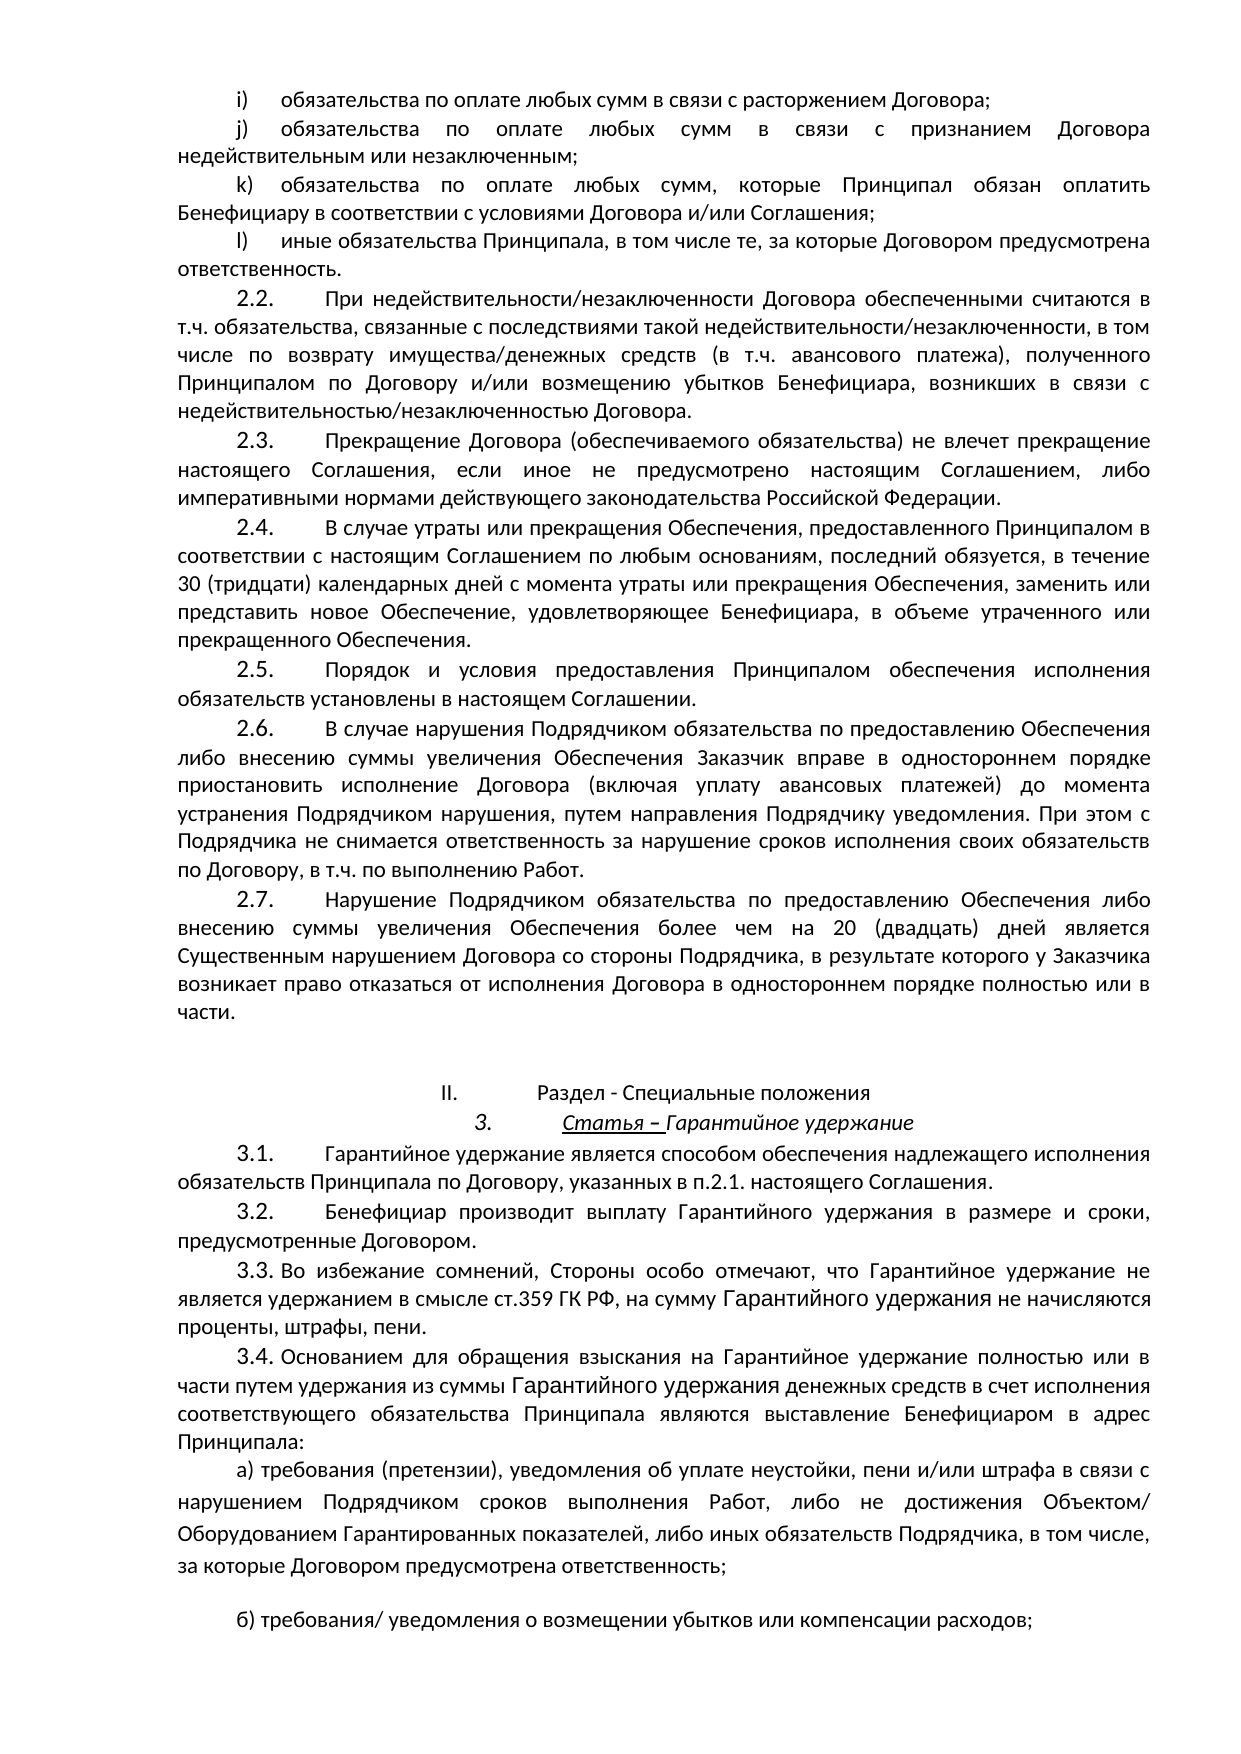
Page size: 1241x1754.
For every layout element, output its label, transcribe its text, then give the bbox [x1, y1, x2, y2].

text б) требования/ уведомления о возмещении убытков или компенсации расходов; [177, 1605, 1152, 1633]
list Бенефициар производит выплату Гарантийного удержания в размере и сроки, предусмотренные Договором. [177, 1195, 1152, 1254]
list обязательства по оплате любых сумм в связи с расторжением Договора; [177, 86, 1152, 114]
list При недействительности/незаключенности Договора обеспеченными считаются в т.ч. обязательства, связанные с последствиями такой недействительности/незаключенности, в том числе по возврату имущества/денежных средств (в т.ч. авансового платежа), полученного Принципалом по Договору и/или возмещению убытков Бенефициара, возникших в связи с недействительностью/незаключенностью Договора. [177, 282, 1152, 424]
list Раздел - Специальные положения [177, 1078, 1152, 1106]
list Порядок и условия предоставления Принципалом обеспечения исполнения обязательств установлены в настоящем Соглашении. [177, 653, 1152, 712]
list Во избежание сомнений, Стороны особо отмечают, что Гарантийное удержание не является удержанием в смысле ст.359 ГК РФ, на сумму Гарантийного удержания не начисляются проценты, штрафы, пени. [177, 1254, 1152, 1341]
list Нарушение Подрядчиком обязательства по предоставлению Обеспечения либо внесению суммы увеличения Обеспечения более чем на 20 (двадцать) дней является Существенным нарушением Договора со стороны Подрядчика, в результате которого у Заказчика возникает право отказаться от исполнения Договора в одностороннем порядке полностью или в части. [177, 883, 1152, 1025]
list Гарантийное удержание является способом обеспечения надлежащего исполнения обязательств Принципала по Договору, указанных в п.2.1. настоящего Соглашения. [177, 1137, 1152, 1195]
list В случае утраты или прекращения Обеспечения, предоставленного Принципалом в соответствии с настоящим Соглашением по любым основаниям, последний обязуется, в течение 30 (тридцати) календарных дней с момента утраты или прекращения Обеспечения, заменить или представить новое Обеспечение, удовлетворяющее Бенефициара, в объеме утраченного или прекращенного Обеспечения. [177, 511, 1152, 653]
list обязательства по оплате любых сумм в связи с признанием Договора недействительным или незаключенным; [177, 114, 1152, 170]
list иные обязательства Принципала, в том числе те, за которые Договором предусмотрена ответственность. [177, 226, 1152, 282]
list В случае нарушения Подрядчиком обязательства по предоставлению Обеспечения либо внесению суммы увеличения Обеспечения Заказчик вправе в одностороннем порядке приостановить исполнение Договора (включая уплату авансовых платежей) до момента устранения Подрядчиком нарушения, путем направления Подрядчику уведомления. При этом с Подрядчика не снимается ответственность за нарушение сроков исполнения своих обязательств по Договору, в т.ч. по выполнению Работ. [177, 712, 1152, 883]
list обязательства по оплате любых сумм, которые Принципал обязан оплатить Бенефициару в соответствии с условиями Договора и/или Соглашения; [177, 170, 1152, 226]
list Основанием для обращения взыскания на Гарантийное удержание полностью или в части путем удержания из суммы Гарантийного удержания денежных средств в счет исполнения соответствующего обязательства Принципала являются выставление Бенефициаром в адрес Принципала: [177, 1341, 1152, 1455]
text а) требования (претензии), уведомления об уплате неустойки, пени и/или штрафа в связи с нарушением Подрядчиком сроков выполнения Работ, либо не достижения Объектом/ Оборудованием Гарантированных показателей, либо иных обязательств Подрядчика, в том числе, за которые Договором предусмотрена ответственность; [177, 1455, 1152, 1580]
list Прекращение Договора (обеспечиваемого обязательства) не влечет прекращение настоящего Соглашения, если иное не предусмотрено настоящим Соглашением, либо императивными нормами действующего законодательства Российской Федерации. [177, 424, 1152, 511]
list Статья – Гарантийное удержание [177, 1106, 1152, 1137]
